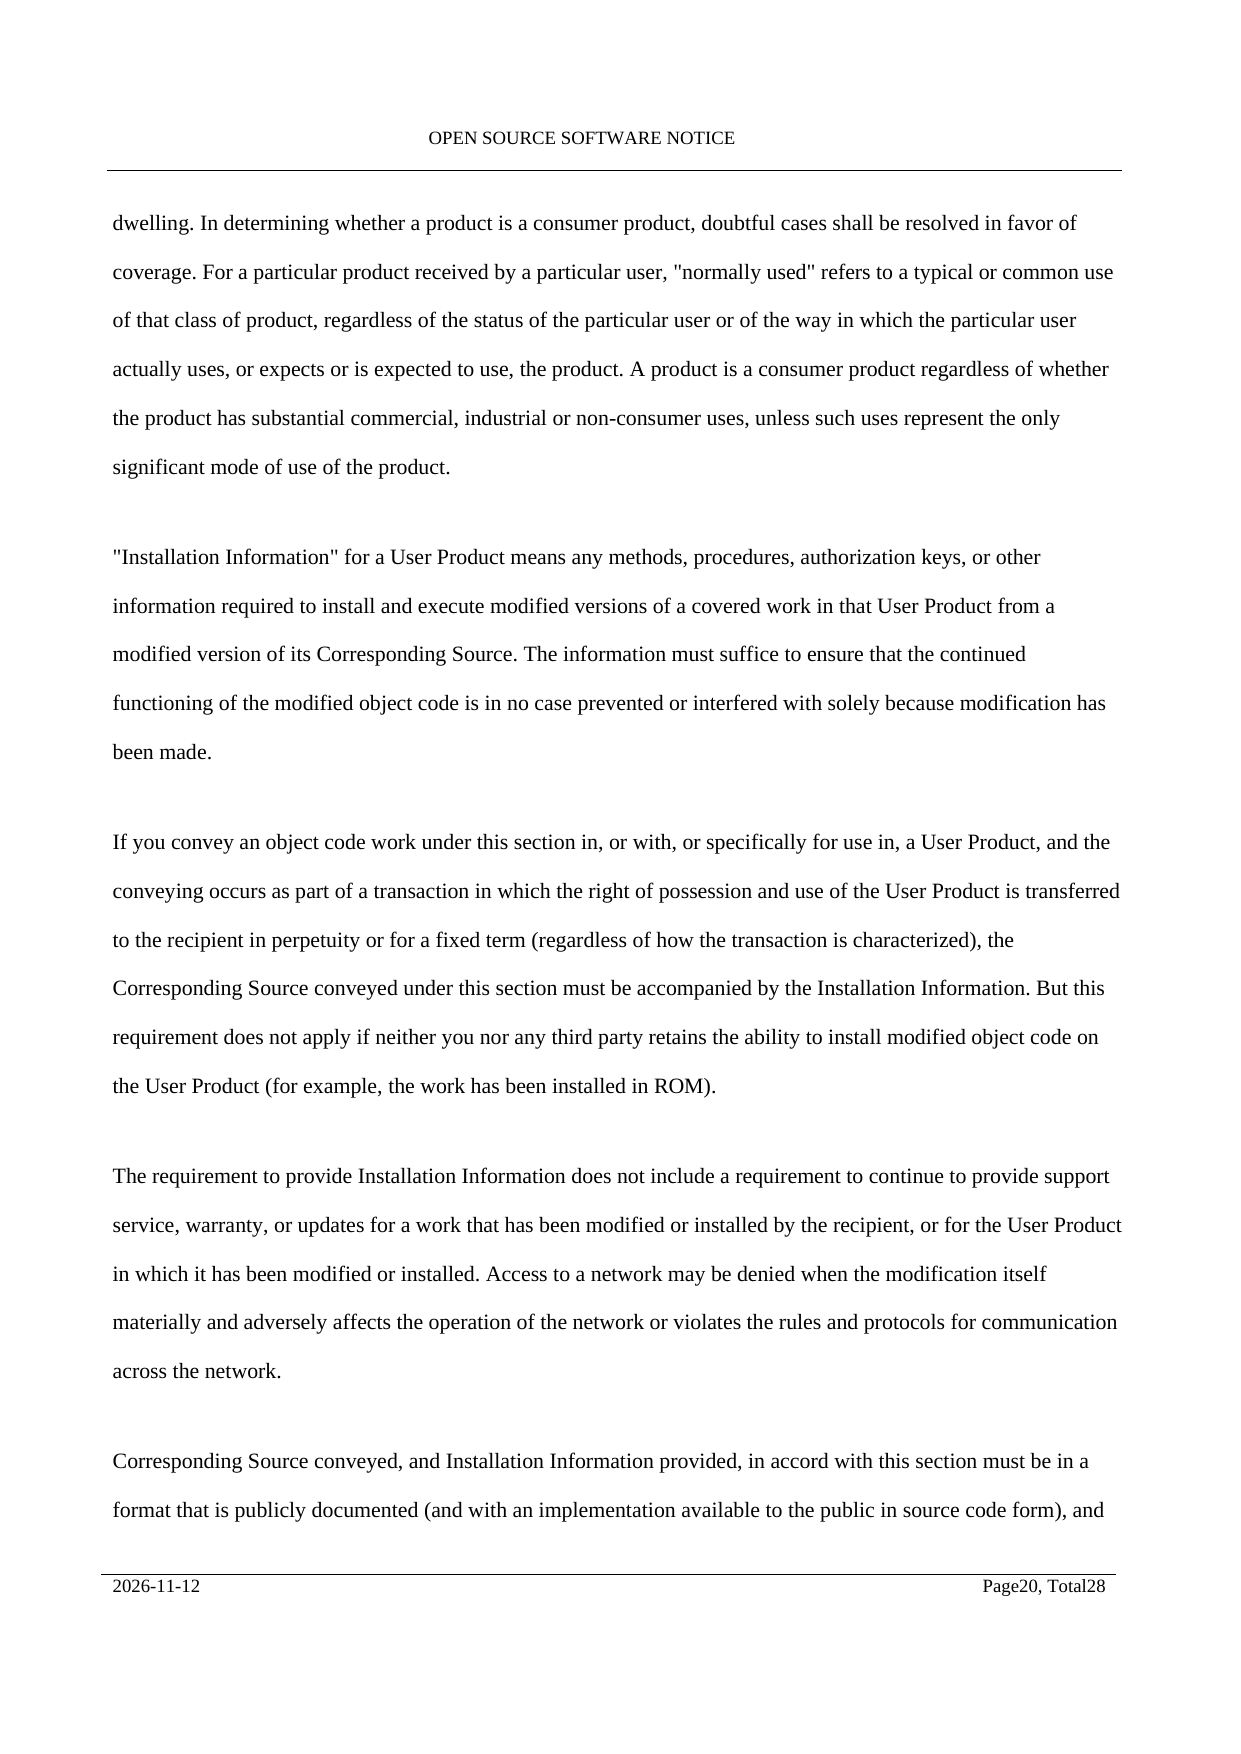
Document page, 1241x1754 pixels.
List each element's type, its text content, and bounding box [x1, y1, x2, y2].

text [112, 206, 1128, 483]
text "Installation Information" for a User Product means any methods, procedures, authorization keys, or other information required to install and execute modified versions of a covered work in that User Product from a modified version of its Corresponding Source. The information must suffice to ensure that the continued functioning of the modified object code is in no case prevented or interfered with solely because modification has been made. [112, 540, 1128, 768]
text If you convey an object code work under this section in, or with, or specifically for use in, a User Product, and the conveying occurs as part of a transaction in which the right of possession and use of the User Product is transferred to the recipient in perpetuity or for a fixed term (regardless of how the transaction is characterized), the Corresponding Source conveyed under this section must be accompanied by the Installation Information. But this requirement does not apply if neither you nor any third party retains the ability to install modified object code on the User Product (for example, the work has been installed in ROM). [112, 826, 1128, 1102]
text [112, 1445, 1128, 1526]
text The requirement to provide Installation Information does not include a requirement to continue to provide support service, warranty, or updates for a work that has been modified or installed by the recipient, or for the User Product in which it has been modified or installed. Access to a network may be denied when the modification itself materially and adversely affects the operation of the network or violates the rules and protocols for communication across the network. [112, 1159, 1128, 1387]
